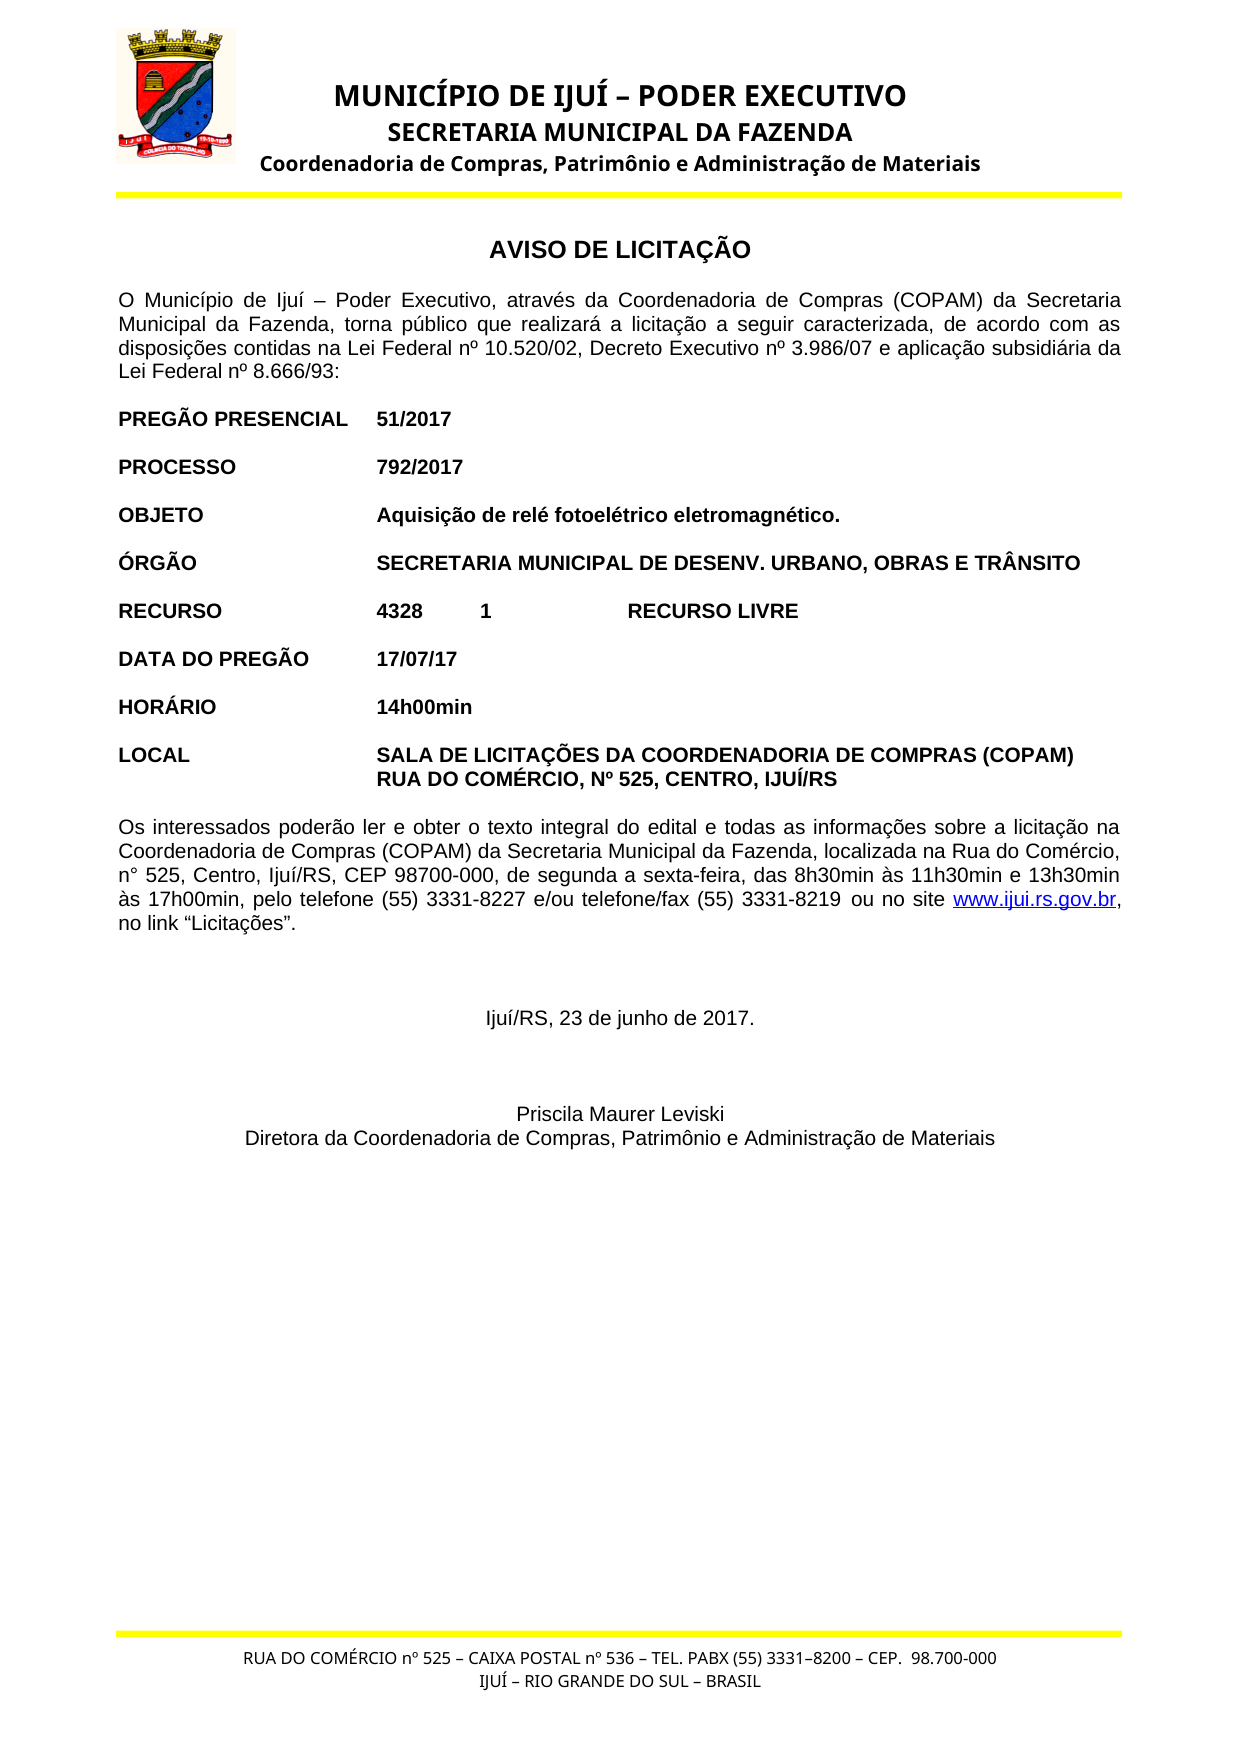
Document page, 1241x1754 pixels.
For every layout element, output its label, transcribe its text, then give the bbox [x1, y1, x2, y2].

table_header 4328 [369, 599, 472, 623]
table_header SALA DE LICITAÇÕES DA COORDENADORIA DE COMPRAS (COPAM) RUA DO COMÉRCIO, Nº 525, CENTRO, IJUÍ/RS [369, 743, 1122, 791]
text O Município de Ijuí – Poder Executivo, através da Coordenadoria de Compras (COPAM) da Secretaria Municipal da Fazenda, torna público que realizará a licitação a seguir caracterizada, de acordo com as disposições contidas na Lei Federal nº 10.520/02, Decreto Executivo nº 3.986/07 e aplicação subsidiária da Lei Federal nº 8.666/93: [118, 287, 1122, 383]
table_header RECURSO [111, 599, 369, 623]
table_header 17/07/17 [369, 647, 1122, 671]
table_header 51/2017 [369, 407, 1122, 431]
table_header RECURSO LIVRE [620, 599, 1122, 623]
table_header HORÁRIO [111, 695, 369, 719]
table_header SECRETARIA MUNICIPAL DE DESENV. URBANO, OBRAS E TRÂNSITO [369, 551, 1122, 575]
text Diretora da Coordenadoria de Compras, Patrimônio e Administração de Materiais [118, 1126, 1122, 1150]
table_header 14h00min [369, 695, 1122, 719]
table_header OBJETO [111, 503, 369, 527]
table_header ÓRGÃO [111, 551, 369, 575]
table_header Aquisição de relé fotoelétrico eletromagnético. [369, 503, 1122, 527]
text Priscila Maurer Leviski [118, 1102, 1122, 1126]
table_header LOCAL [111, 743, 369, 791]
table_header DATA DO PREGÃO [111, 647, 369, 671]
text Ijuí/RS, 23 de junho de 2017. [118, 1006, 1122, 1030]
text Os interessados poderão ler e obter o texto integral do edital e todas as informações sobre a licitação na Coordenadoria de Compras (COPAM) da Secretaria Municipal da Fazenda, localizada na Rua do Comércio, n° 525, Centro, Ijuí/RS, CEP 98700-000, de segunda a sexta-feira, das 8h30min às 11h30min e 13h30min às 17h00min, pelo telefone (55) 3331-8227 e/ou telefone/fax (55) 3331-8219 ou no site www.ijui.rs.gov.br, no link “Licitações”. [118, 814, 1122, 934]
table_header 792/2017 [369, 455, 1122, 479]
text AVISO DE LICITAÇÃO [118, 235, 1122, 263]
picture [116, 28, 237, 164]
table_header PROCESSO [111, 455, 369, 479]
table_header PREGÃO PRESENCIAL [111, 407, 369, 431]
table_header 1 [473, 599, 620, 623]
